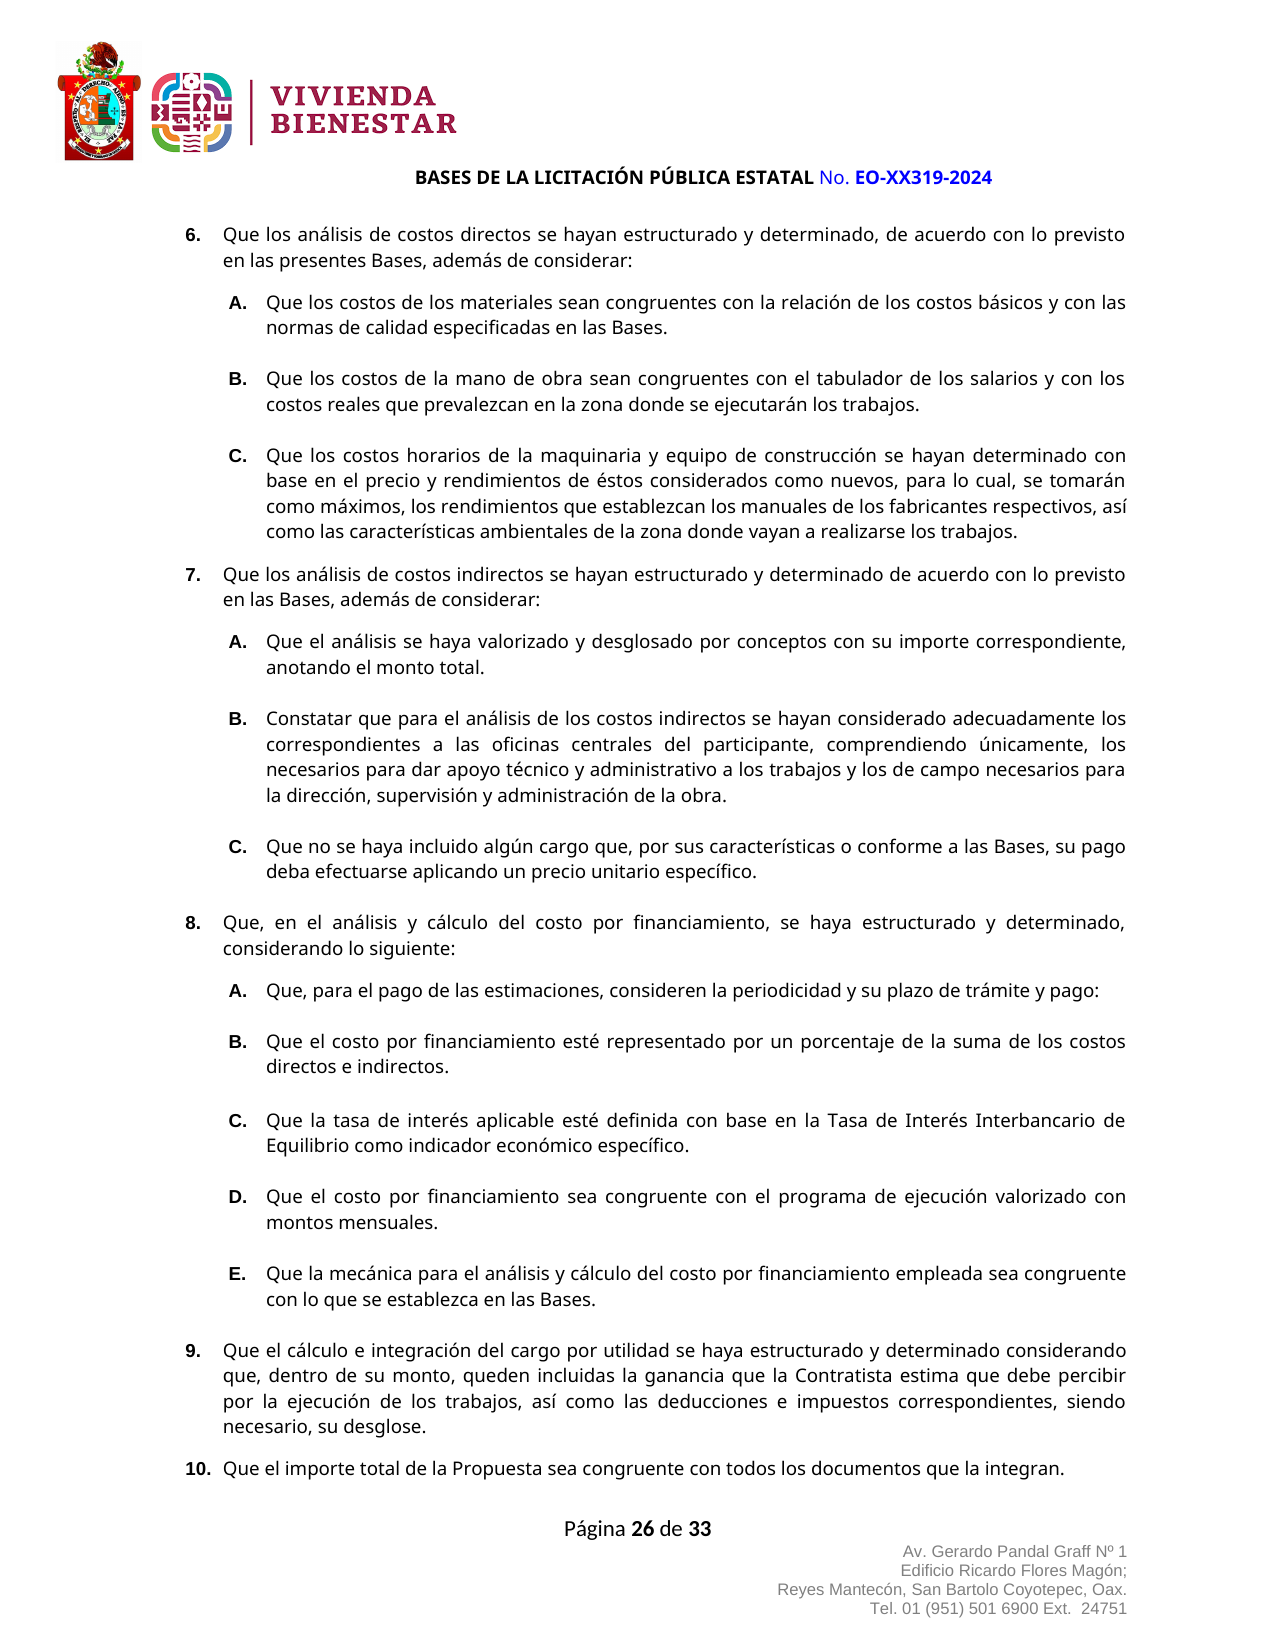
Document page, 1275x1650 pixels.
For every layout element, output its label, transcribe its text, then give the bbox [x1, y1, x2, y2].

list Que los costos horarios de la maquinaria y equipo de construcción se hayan determinado con base en el precio y rendimientos de éstos considerados como nuevos, para lo cual, se tomarán como máximos, los rendimientos que establezcan los manuales de los fabricantes respectivos, así como las características ambientales de la zona donde vayan a realizarse los trabajos. [228, 442, 1127, 544]
list Que el cálculo e integración del cargo por utilidad se haya estructurado y determinado considerando que, dentro de su monto, queden incluidas la ganancia que la Contratista estima que debe percibir por la ejecución de los trabajos, así como las deducciones e impuestos correspondientes, siendo necesario, su desglose. [185, 1337, 1127, 1439]
list Que el análisis se haya valorizado y desglosado por conceptos con su importe correspondiente, anotando el monto total. [228, 629, 1127, 680]
list Que, en el análisis y cálculo del costo por financiamiento, se haya estructurado y determinado, considerando lo siguiente: [185, 909, 1127, 961]
picture [55, 41, 143, 163]
list Que, para el pago de las estimaciones, consideren la periodicidad y su plazo de trámite y pago: [228, 977, 1127, 1003]
list Constatar que para el análisis de los costos indirectos se hayan considerado adecuadamente los correspondientes a las oficinas centrales del participante, comprendiendo únicamente, los necesarios para dar apoyo técnico y administrativo a los trabajos y los de campo necesarios para la dirección, supervisión y administración de la obra. [228, 705, 1127, 807]
list Que los análisis de costos directos se hayan estructurado y determinado, de acuerdo con lo previsto en las presentes Bases, además de considerar: [185, 221, 1127, 272]
list Que la tasa de interés aplicable esté definida con base en la Tasa de Interés Interbancario de Equilibrio como indicador económico específico. [228, 1107, 1127, 1158]
list Que los análisis de costos indirectos se hayan estructurado y determinado de acuerdo con lo previsto en las Bases, además de considerar: [185, 561, 1127, 612]
list Que los costos de la mano de obra sean congruentes con el tabulador de los salarios y con los costos reales que prevalezcan en la zona donde se ejecutarán los trabajos. [228, 366, 1127, 417]
list Que el costo por financiamiento esté representado por un porcentaje de la suma de los costos directos e indirectos. [228, 1028, 1127, 1079]
list Que el costo por financiamiento sea congruente con el programa de ejecución valorizado con montos mensuales. [228, 1184, 1127, 1235]
list Que no se haya incluido algún cargo que, por sus características o conforme a las Bases, su pago deba efectuarse aplicando un precio unitario específico. [228, 833, 1127, 884]
list Que los costos de los materiales sean congruentes con la relación de los costos básicos y con las normas de calidad especificadas en las Bases. [228, 289, 1127, 340]
list Que la mecánica para el análisis y cálculo del costo por financiamiento empleada sea congruente con lo que se establezca en las Bases. [228, 1260, 1127, 1311]
picture [147, 64, 473, 161]
list Que el importe total de la Propuesta sea congruente con todos los documentos que la integran. [185, 1456, 1127, 1481]
